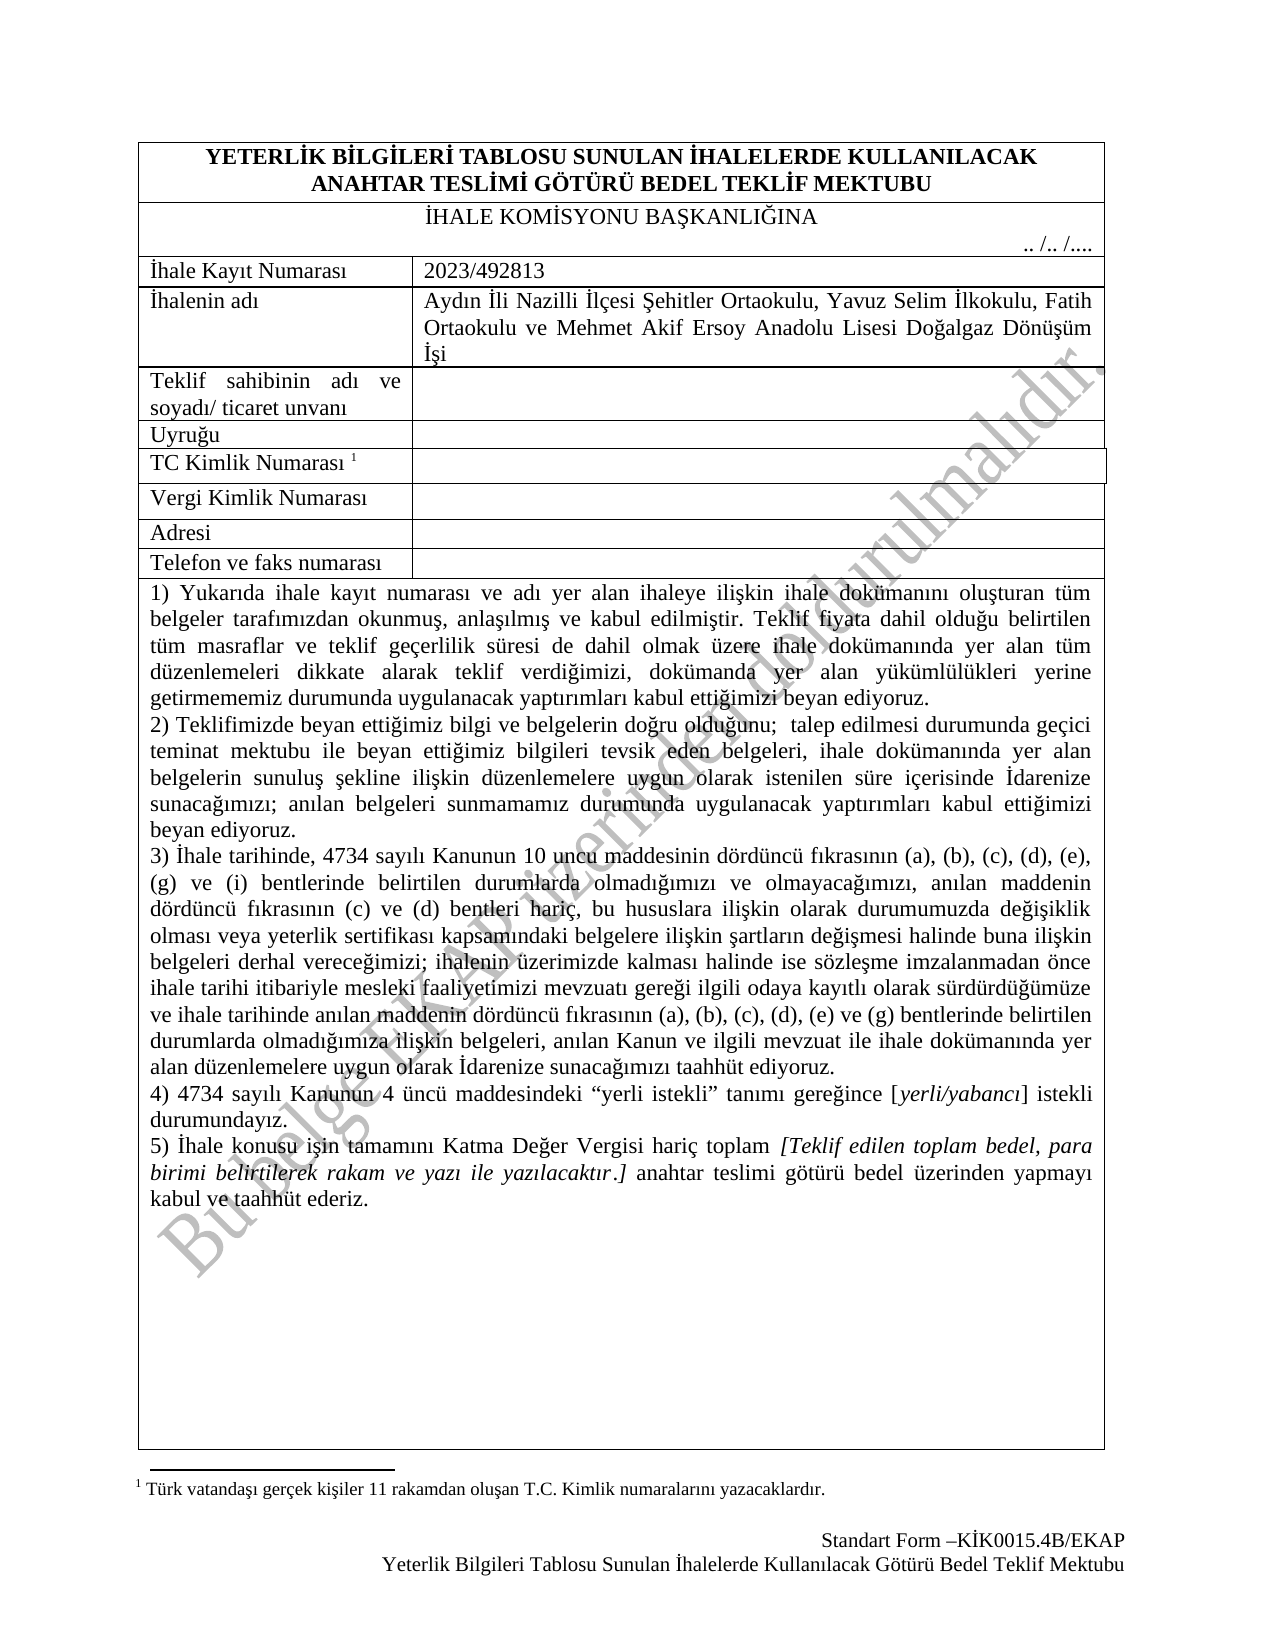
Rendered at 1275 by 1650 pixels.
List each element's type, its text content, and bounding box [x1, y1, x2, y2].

table_cell 2023/492813 [413, 257, 1104, 286]
table_cell [413, 549, 1104, 578]
table_cell [413, 484, 1104, 518]
table_cell Adresi [139, 520, 412, 548]
table_cell TC Kimlik Numarası [139, 449, 412, 483]
table_cell [413, 449, 1106, 483]
table_header YETERLİK BİLGİLERİ TABLOSU SUNULAN İHALELERDE KULLANILACAK ANAHTAR TESLİMİ GÖTÜRÜ BEDEL TEKLİF MEKTUBU [139, 143, 1104, 202]
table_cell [139, 579, 1104, 1449]
table_cell İhalenin adı [139, 288, 412, 366]
table_cell Aydın İli Nazilli İlçesi Şehitler Ortaokulu, Yavuz Selim İlkokulu, Fatih Ortaokulu ve Mehmet Akif Ersoy Anadolu Lisesi Doğalgaz Dönüşüm İşi [413, 288, 1104, 366]
table_cell [413, 421, 1104, 448]
table_cell Uyruğu [139, 421, 412, 448]
table_cell İhale Kayıt Numarası [139, 257, 412, 286]
table_cell [413, 520, 1104, 548]
table_cell [413, 368, 1104, 420]
table_cell İHALE KOMİSYONU BAŞKANLIĞINA .. /.. /.... [139, 203, 1104, 256]
table_cell Vergi Kimlik Numarası [139, 484, 412, 518]
table_cell Teklif sahibinin adı ve soyadı/ ticaret unvanı [139, 368, 412, 420]
table_cell Telefon ve faks numarası [139, 549, 412, 578]
